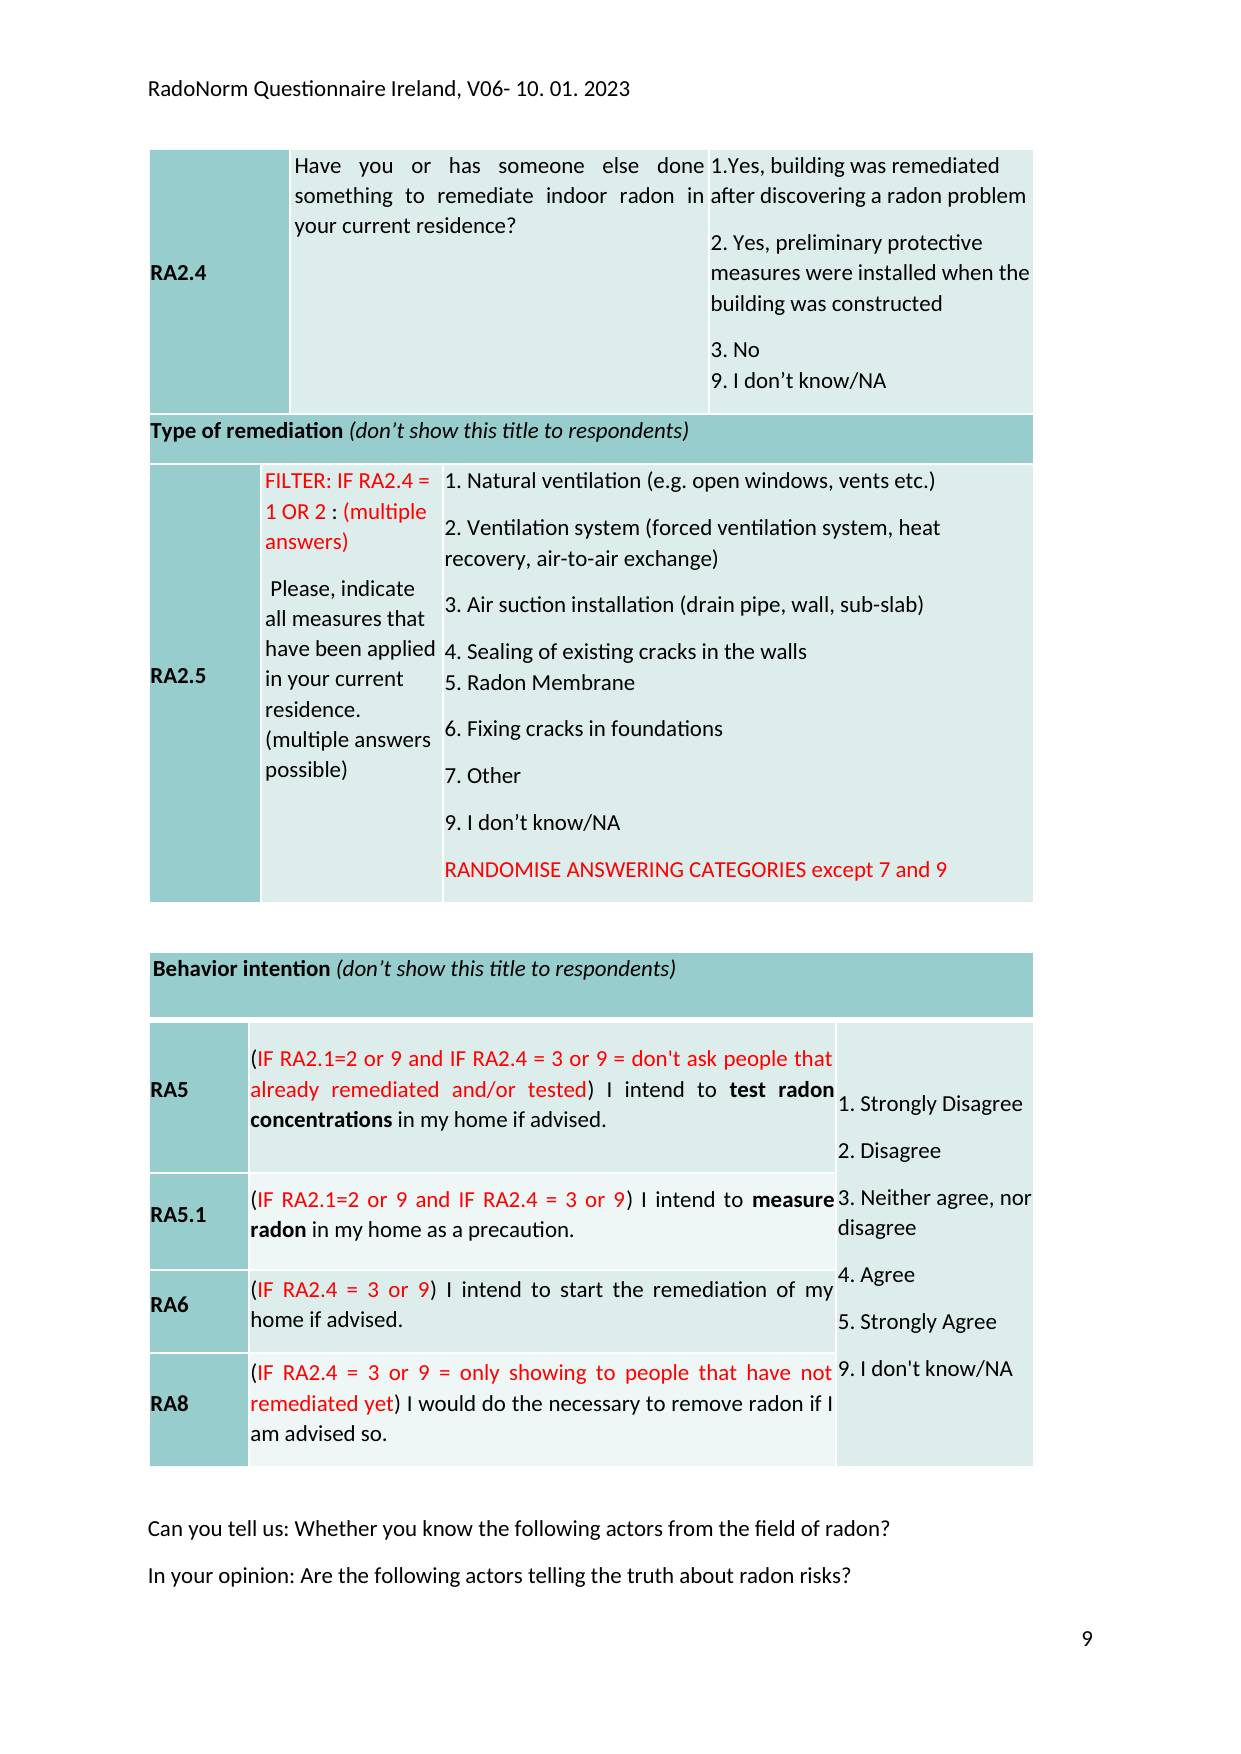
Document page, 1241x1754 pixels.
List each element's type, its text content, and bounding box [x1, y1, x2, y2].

table_cell RA5.1 [150, 1174, 248, 1269]
table_cell Have you or has someone else done something to remediate indoor radon in your current residence? [291, 150, 708, 413]
table_cell (IF RA2.1=2 or 9 and IF RA2.4 = 3 or 9 = don't ask people that already remediated and/or tested) I intend to test radon concentrations in my home if advised. [250, 1023, 835, 1172]
text In your opinion: Are the following actors telling the truth about radon risks? [148, 1561, 1093, 1589]
table_cell Type of remediation (don’t show this title to respondents) [150, 415, 1033, 463]
table_header Behavior intention (don’t show this title to respondents) [150, 953, 1033, 1017]
table_cell 1. Strongly Disagree 2. Disagree 3. Neither agree, nor disagree 4. Agree 5. Strongly Agree 9. I don't know/NA [837, 1023, 1033, 1466]
table_cell FILTER: IF RA2.4 = 1 OR 2 : (multiple answers) Please, indicate all measures that have been applied in your current residence. (multiple answers possible) [262, 465, 442, 902]
table_cell 1. Natural ventilation (e.g. open windows, vents etc.) 2. Ventilation system (forced ventilation system, heat recovery, air-to-air exchange) 3. Air suction installation (drain pipe, wall, sub-slab) 4. Sealing of existing cracks in the walls 5. Radon Membrane 6. Fixing cracks in foundations 7. Other 9. I don’t know/NA RANDOMISE ANSWERING CATEGORIES except 7 and 9 [444, 465, 1033, 902]
table_cell (IF RA2.1=2 or 9 and IF RA2.4 = 3 or 9) I intend to measure radon in my home as a precaution. [250, 1174, 835, 1269]
table_cell (IF RA2.4 = 3 or 9 = only showing to people that have not remediated yet) I would do the necessary to remove radon if I am advised so. [250, 1354, 835, 1466]
table_cell RA5 [150, 1023, 248, 1172]
table_cell RA2.4 [150, 150, 289, 413]
table_cell RA2.5 [150, 465, 260, 902]
table_cell RA8 [150, 1354, 248, 1466]
table_cell 1.Yes, building was remediated after discovering a radon problem 2. Yes, preliminary protective measures were installed when the building was constructed 3. No 9. I don’t know/NA [710, 150, 1033, 413]
table_cell RA6 [150, 1271, 248, 1352]
text Can you tell us: Whether you know the following actors from the field of radon? [148, 1514, 1093, 1543]
table_cell (IF RA2.4 = 3 or 9) I intend to start the remediation of my home if advised. [250, 1271, 835, 1352]
